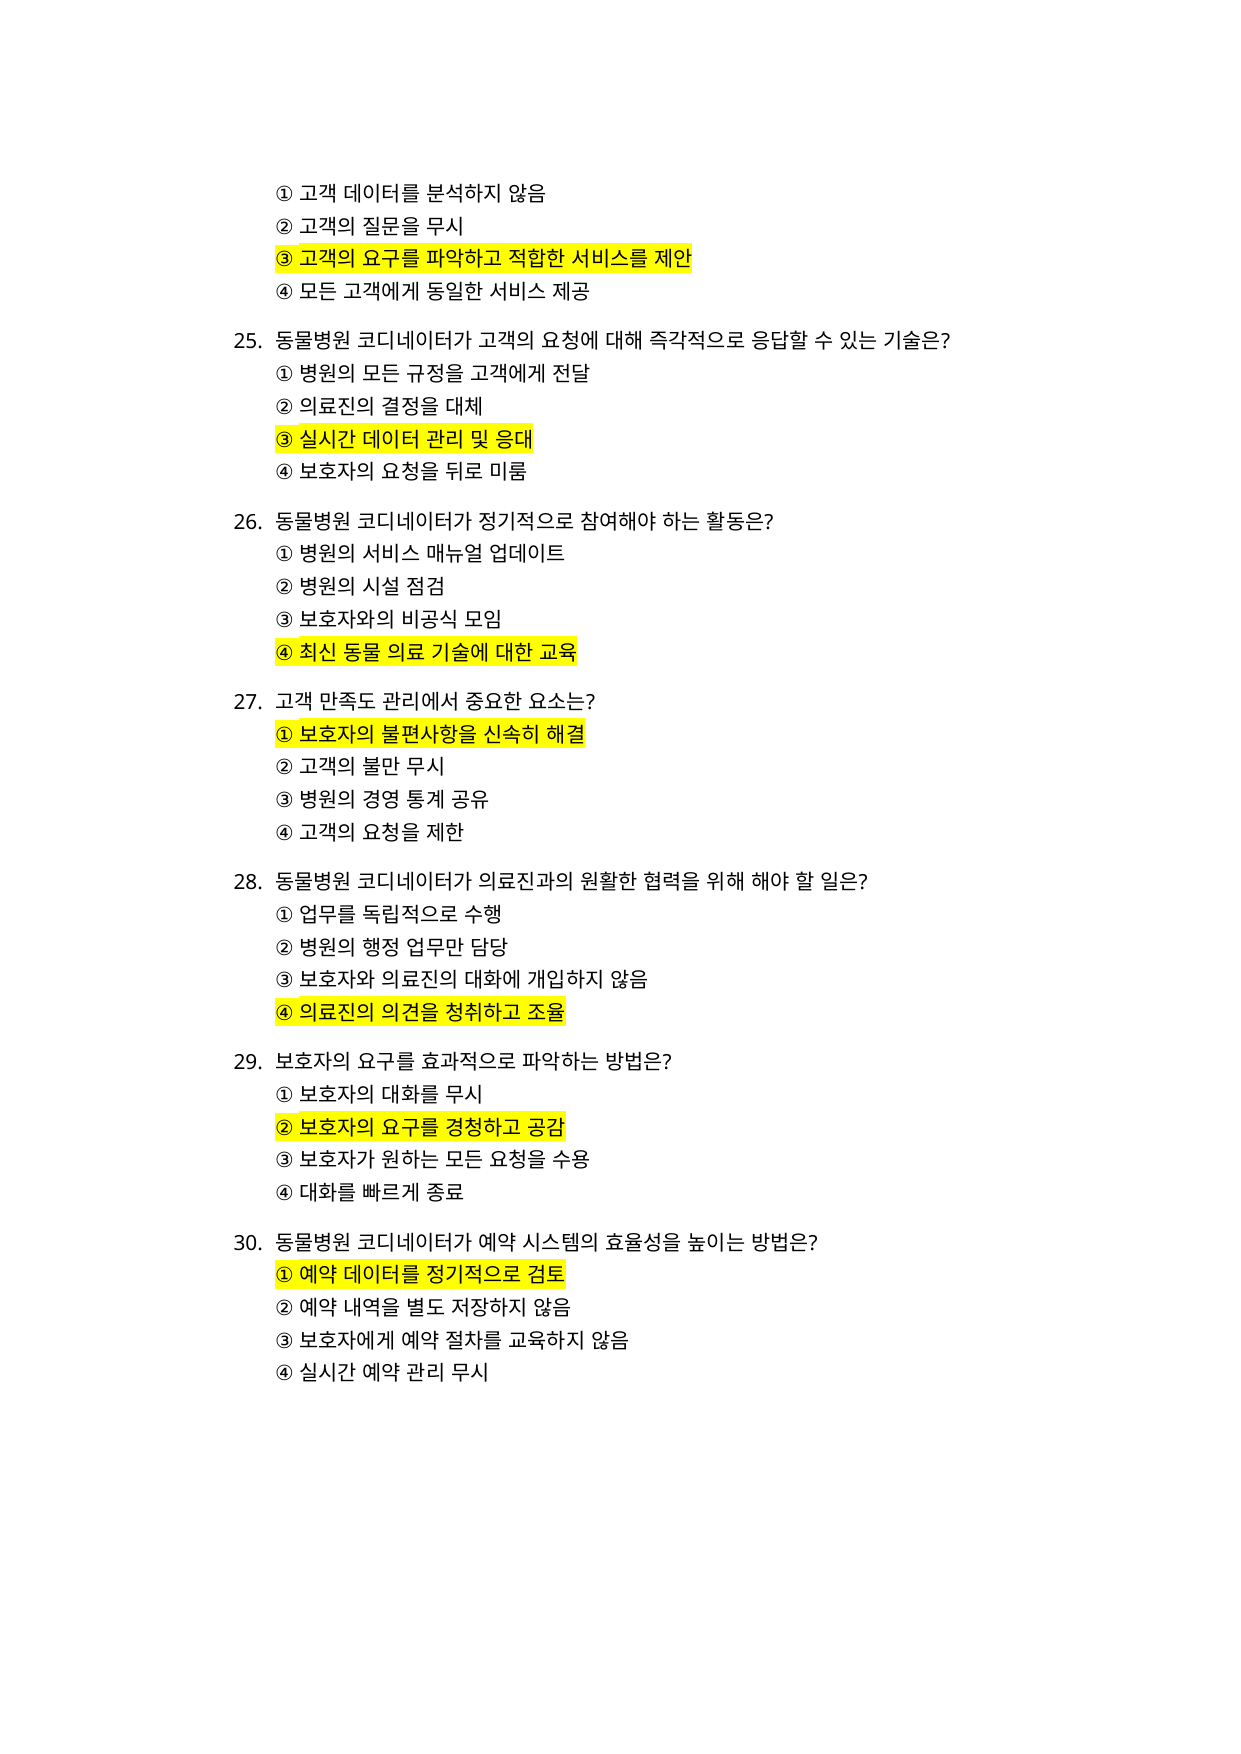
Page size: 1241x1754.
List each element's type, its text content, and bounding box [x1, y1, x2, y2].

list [233, 177, 1090, 306]
list 동물병원 코디네이터가 의료진과의 원활한 협력을 위해 해야 할 일은? ① 업무를 독립적으로 수행 ② 병원의 행정 업무만 담당 ③ 보호자와 의료진의 대화에 개입하지 않음 ④ 의료진의 의견을 청취하고 조율 [233, 865, 1090, 1026]
list 보호자의 요구를 효과적으로 파악하는 방법은? ① 보호자의 대화를 무시 ② 보호자의 요구를 경청하고 공감 ③ 보호자가 원하는 모든 요청을 수용 ④ 대화를 빠르게 종료 [233, 1046, 1090, 1207]
list 고객 만족도 관리에서 중요한 요소는? ① 보호자의 불편사항을 신속히 해결 ② 고객의 불만 무시 ③ 병원의 경영 통계 공유 ④ 고객의 요청을 제한 [233, 685, 1090, 846]
list 동물병원 코디네이터가 예약 시스템의 효율성을 높이는 방법은? ① 예약 데이터를 정기적으로 검토 ② 예약 내역을 별도 저장하지 않음 ③ 보호자에게 예약 절차를 교육하지 않음 ④ 실시간 예약 관리 무시 [233, 1226, 1090, 1387]
list 동물병원 코디네이터가 고객의 요청에 대해 즉각적으로 응답할 수 있는 기술은? ① 병원의 모든 규정을 고객에게 전달 ② 의료진의 결정을 대체 ③ 실시간 데이터 관리 및 응대 ④ 보호자의 요청을 뒤로 미룸 [233, 325, 1090, 486]
list 동물병원 코디네이터가 정기적으로 참여해야 하는 활동은? ① 병원의 서비스 매뉴얼 업데이트 ② 병원의 시설 점검 ③ 보호자와의 비공식 모임 ④ 최신 동물 의료 기술에 대한 교육 [233, 505, 1090, 666]
